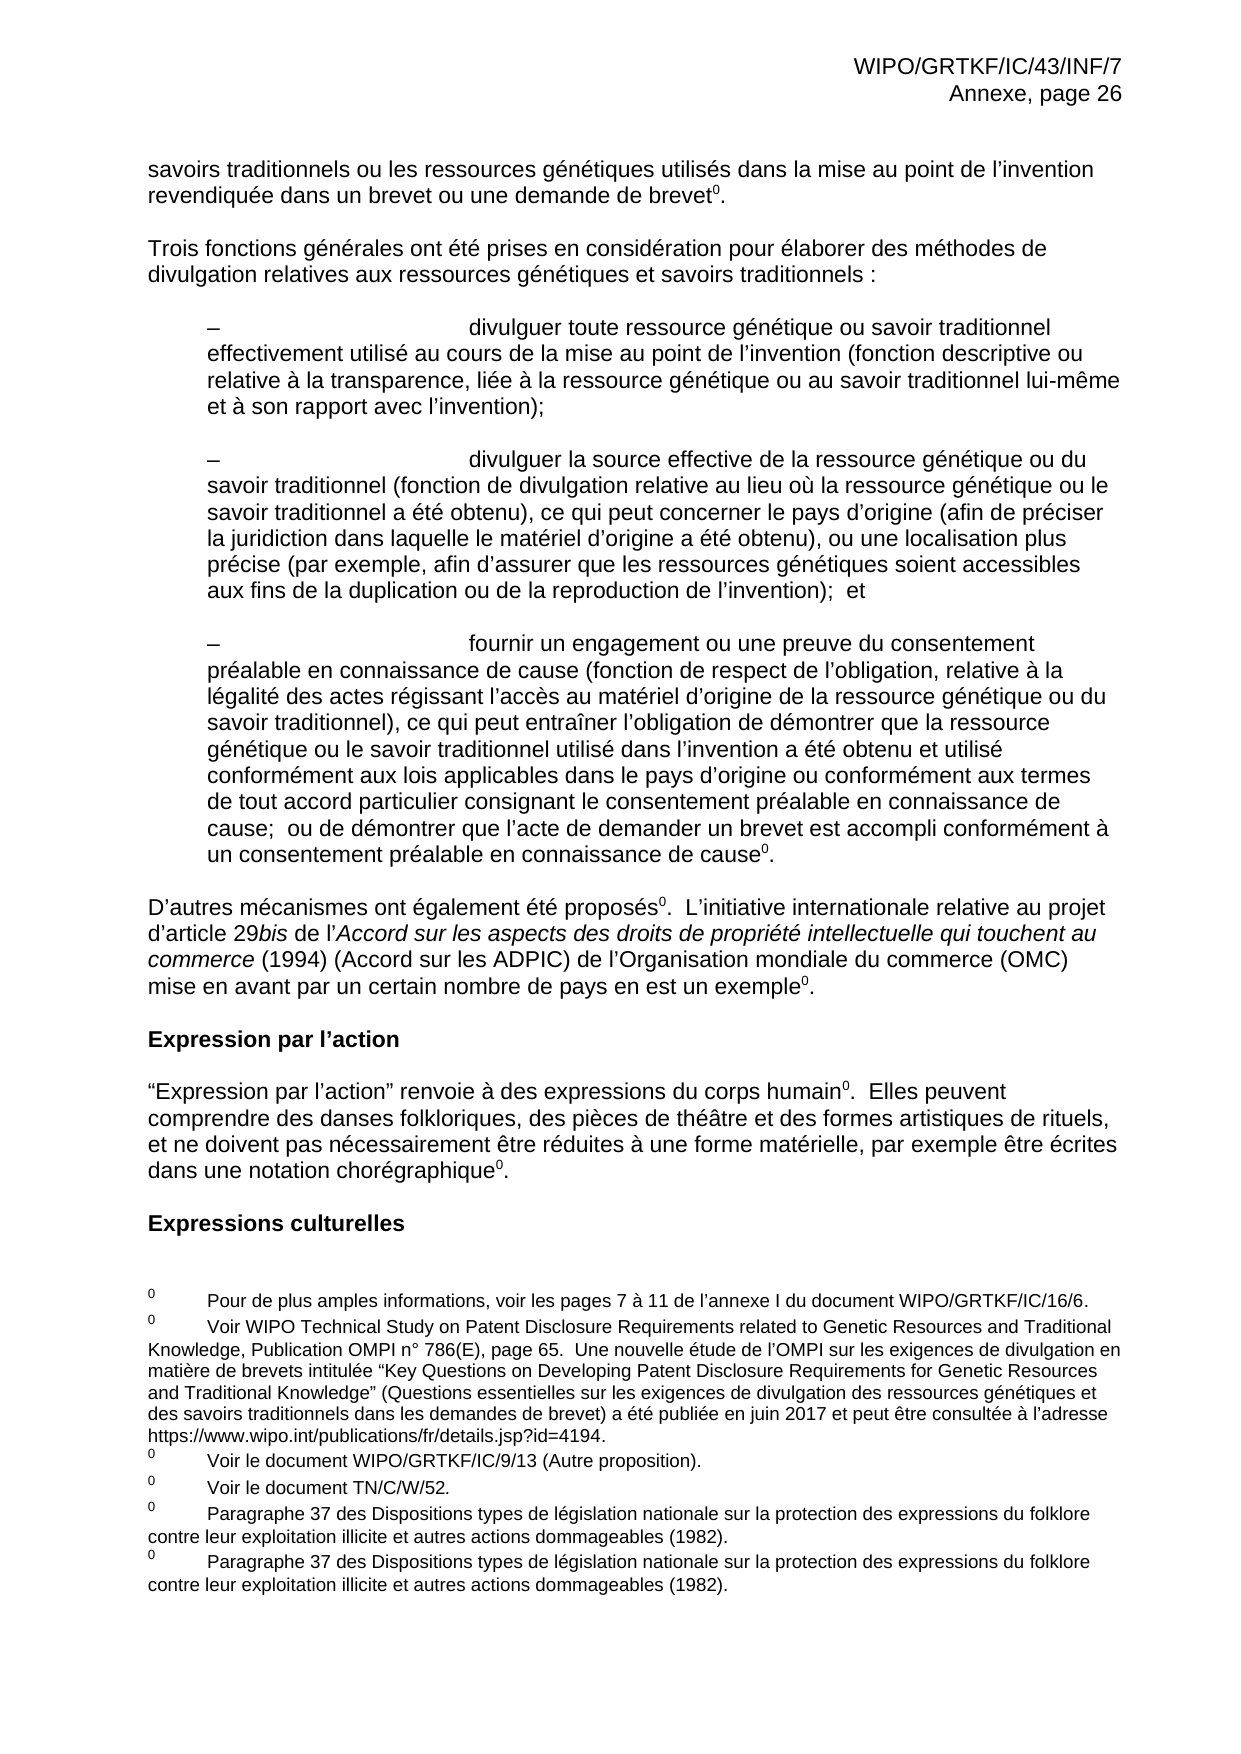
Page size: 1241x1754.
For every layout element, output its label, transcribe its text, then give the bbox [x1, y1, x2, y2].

text D’autres mécanismes ont également été proposés. L’initiative internationale relative au projet d’article 29bis de l’Accord sur les aspects des droits de propriété intellectuelle qui touchent au commerce (1994) (Accord sur les ADPIC) de l’Organisation mondiale du commerce (OMC) mise en avant par un certain nombre de pays en est un exemple. [148, 894, 1122, 999]
subtitle Expression par l’action [148, 1026, 1122, 1052]
list divulguer toute ressource génétique ou savoir traditionnel effectivement utilisé au cours de la mise au point de l’invention (fonction descriptive ou relative à la transparence, liée à la ressource génétique ou au savoir traditionnel lui-même et à son rapport avec l’invention); [207, 314, 1122, 419]
subtitle Expressions culturelles [148, 1210, 1122, 1236]
text “Expression par l’action” renvoie à des expressions du corps humain. Elles peuvent comprendre des danses folkloriques, des pièces de théâtre et des formes artistiques de rituels, et ne doivent pas nécessairement être réduites à une forme matérielle, par exemple être écrites dans une notation chorégraphique. [148, 1078, 1122, 1184]
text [148, 156, 1122, 208]
list divulguer la source effective de la ressource génétique ou du savoir traditionnel (fonction de divulgation relative au lieu où la ressource génétique ou le savoir traditionnel a été obtenu), ce qui peut concerner le pays d’origine (afin de préciser la juridiction dans laquelle le matériel d’origine a été obtenu), ou une localisation plus précise (par exemple, afin d’assurer que les ressources génétiques soient accessibles aux fins de la duplication ou de la reproduction de l’invention); et [207, 446, 1122, 604]
list fournir un engagement ou une preuve du consentement préalable en connaissance de cause (fonction de respect de l’obligation, relative à la légalité des actes régissant l’accès au matériel d’origine de la ressource génétique ou du savoir traditionnel), ce qui peut entraîner l’obligation de démontrer que la ressource génétique ou le savoir traditionnel utilisé dans l’invention a été obtenu et utilisé conformément aux lois applicables dans le pays d’origine ou conformément aux termes de tout accord particulier consignant le consentement préalable en connaissance de cause; ou de démontrer que l’acte de demander un brevet est accompli conformément à un consentement préalable en connaissance de cause. [207, 630, 1122, 867]
text Trois fonctions générales ont été prises en considération pour élaborer des méthodes de divulgation relatives aux ressources génétiques et savoirs traditionnels : [148, 235, 1122, 288]
